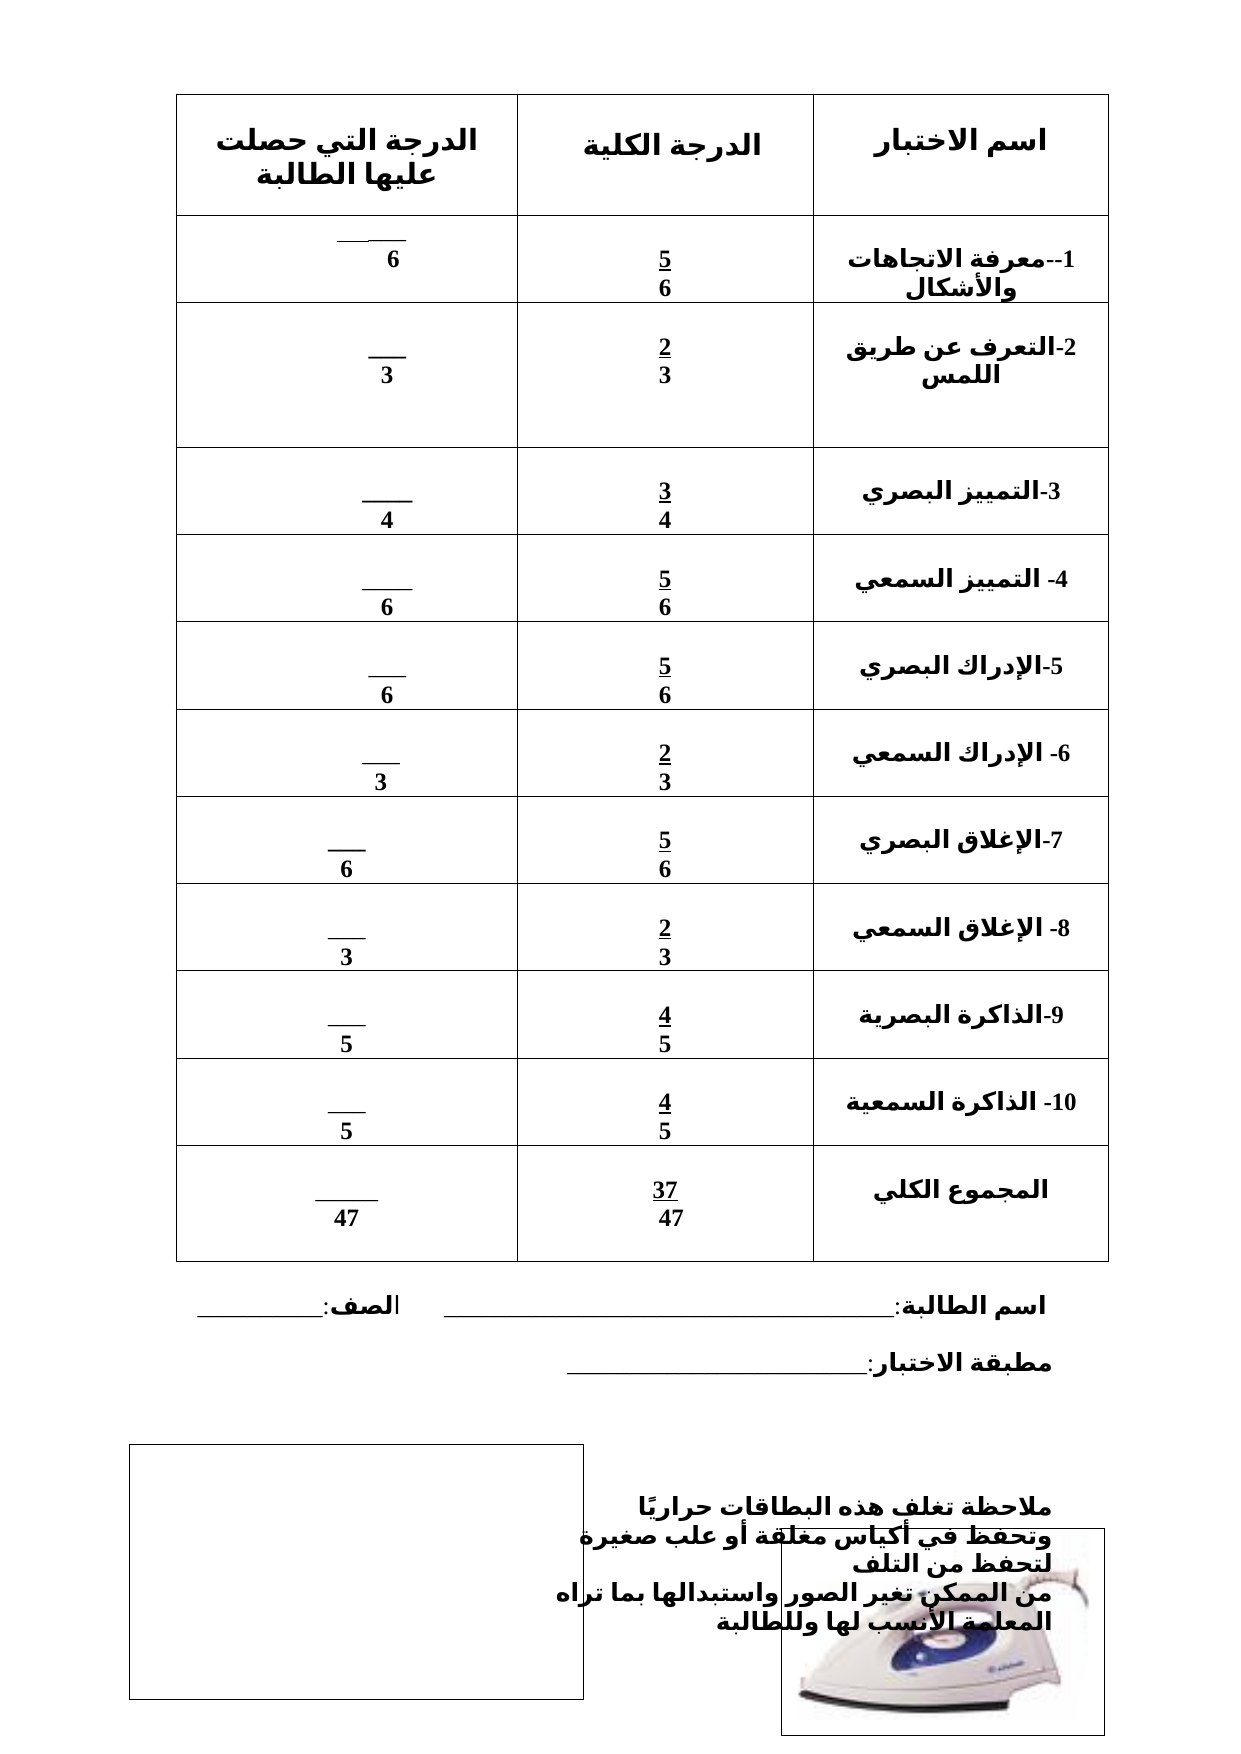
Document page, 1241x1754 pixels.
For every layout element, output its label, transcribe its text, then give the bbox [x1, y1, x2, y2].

text مطبقة الاختبار:________________________ [187, 1348, 1053, 1377]
text اسم الطالبة:____________________________________ الصف:__________ [187, 1291, 1053, 1319]
table_cell 4- التمييز السمعي [814, 535, 1108, 621]
table_cell 8- الإغلاق السمعي [814, 884, 1108, 970]
table_cell ___ 5 [177, 1059, 517, 1145]
table_cell المجموع الكلي [814, 1146, 1108, 1261]
table_cell _____ 47 [177, 1146, 517, 1261]
table_cell ___ 3 [177, 303, 517, 447]
table_header اسم الاختبار [814, 95, 1108, 214]
table_cell 7-الإغلاق البصري [814, 797, 1108, 883]
table_cell ____ 4 [177, 448, 517, 534]
table_cell 5 6 [518, 216, 813, 302]
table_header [177, 95, 517, 214]
table_cell 2 3 [518, 303, 813, 447]
table_cell 6- الإدراك السمعي [814, 710, 1108, 796]
table_cell ___ 3 [177, 884, 517, 970]
table_cell 4 5 [518, 971, 813, 1058]
table_cell 2-التعرف عن طريق اللمس [814, 303, 1108, 447]
table_cell ___ 6 [177, 622, 517, 708]
table_cell 3 4 [518, 448, 813, 534]
table_cell 37 47 [518, 1146, 813, 1261]
table_cell 3-التمييز البصري [814, 448, 1108, 534]
text لتحفظ من التلف [187, 1549, 1053, 1578]
table_cell 2 3 [518, 884, 813, 970]
picture [797, 1535, 1090, 1727]
table_cell 9-الذاكرة البصرية [814, 971, 1108, 1058]
table_cell 2 3 [518, 710, 813, 796]
table_cell 5 6 [518, 622, 813, 708]
text ملاحظة تغلف هذه البطاقات حراريًا [187, 1492, 1053, 1521]
table_cell 5 6 [518, 535, 813, 621]
table_cell 1--معرفة الاتجاهات والأشكال [814, 216, 1108, 302]
text وتحفظ في أكياس مغلقة أو علب صغيرة [187, 1521, 1053, 1549]
text المعلمة الأنسب لها وللطالبة [187, 1607, 1053, 1636]
table_cell ___ 5 [177, 971, 517, 1058]
table_cell ___ 3 [177, 710, 517, 796]
table_cell 4 5 [518, 1059, 813, 1145]
table_header الدرجة الكلية [518, 95, 813, 214]
text من الممكن تغير الصور واستبدالها بما تراه [187, 1578, 1053, 1607]
table_cell 5 6 [518, 797, 813, 883]
table_cell ____ 6 [177, 535, 517, 621]
table_cell ___ 6 [177, 216, 517, 302]
table_cell 10- الذاكرة السمعية [814, 1059, 1108, 1145]
table_cell ___ 6 [177, 797, 517, 883]
table_cell 5-الإدراك البصري [814, 622, 1108, 708]
